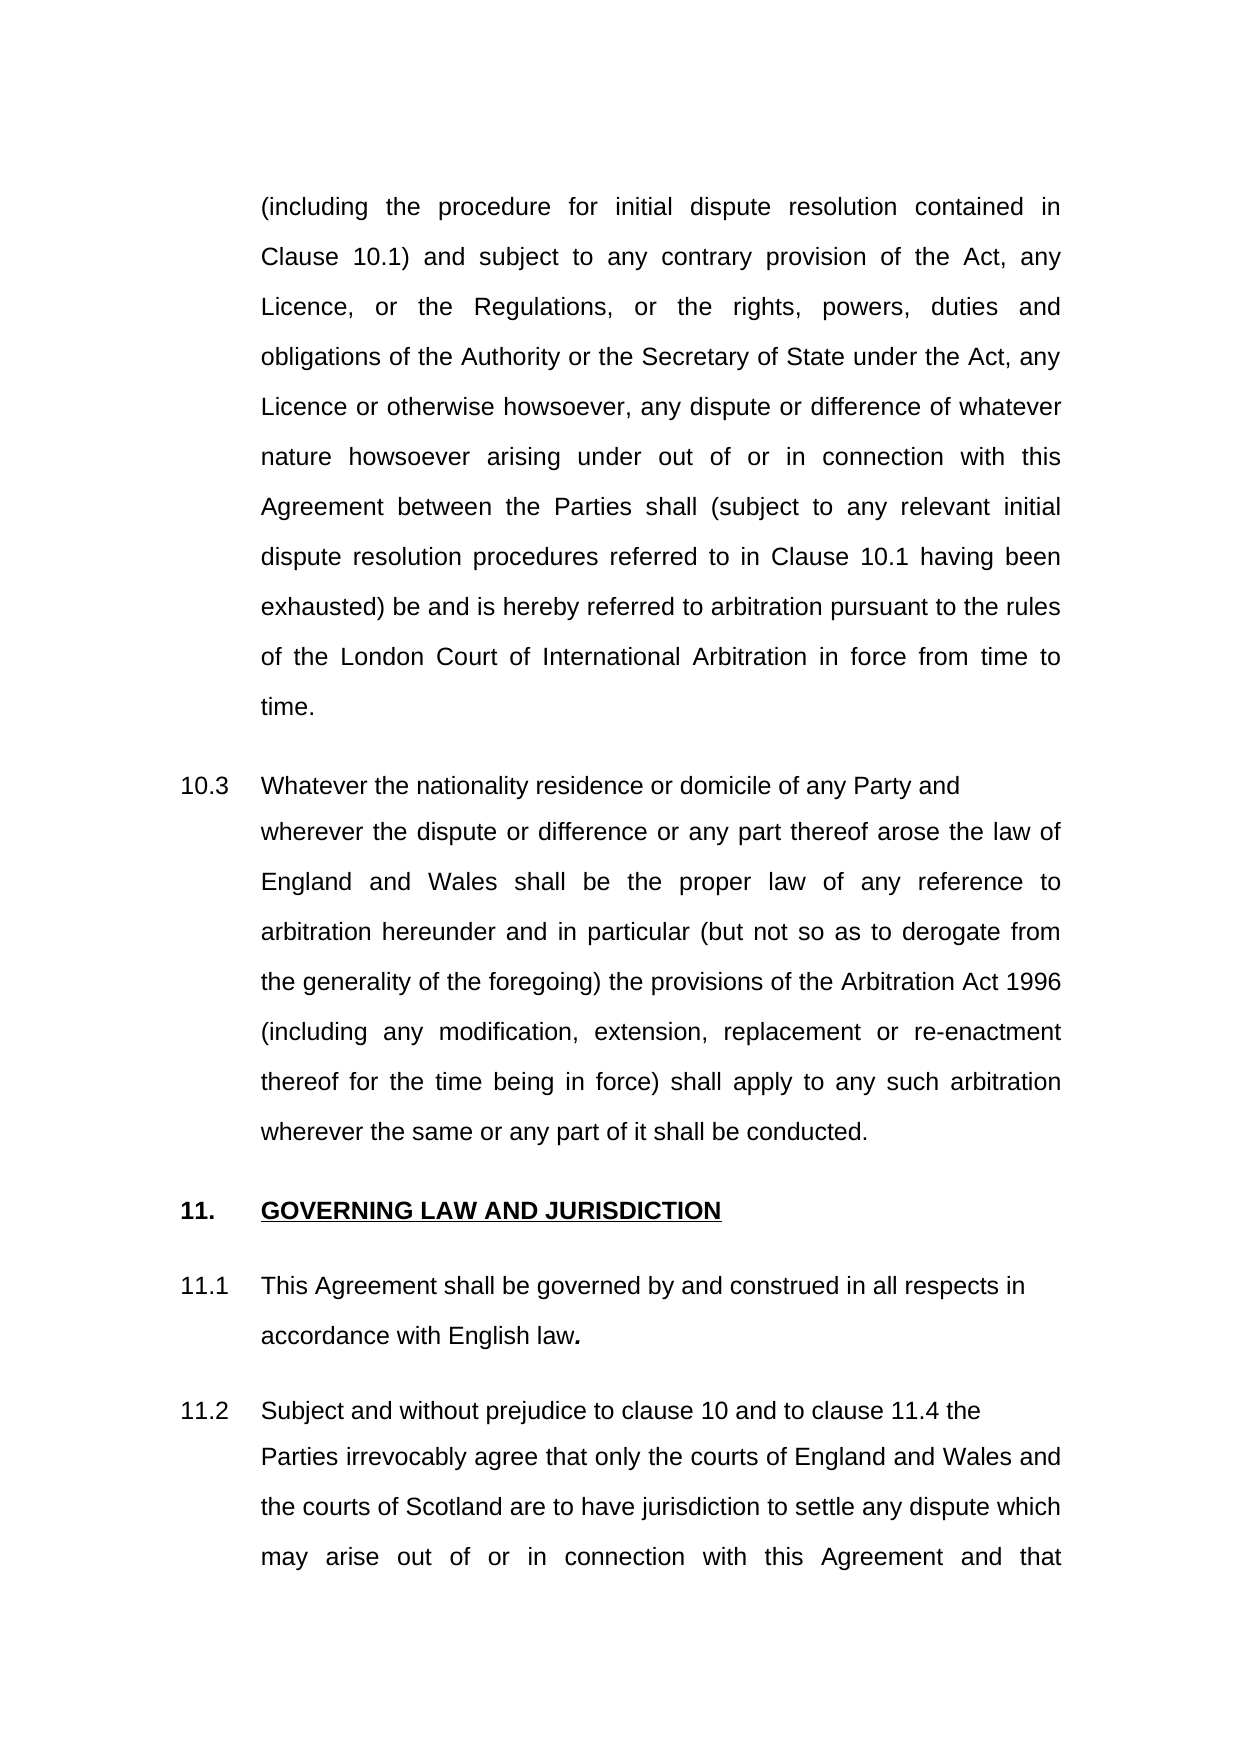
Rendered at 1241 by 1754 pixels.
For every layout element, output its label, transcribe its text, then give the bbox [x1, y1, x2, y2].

text (including the procedure for initial dispute resolution contained in Clause 10.1) and subject to any contrary provision of the Act, any Licence, or the Regulations, or the rights, powers, duties and obligations of the Authority or the Secretary of State under the Act, any Licence or otherwise howsoever, any dispute or difference of whatever nature howsoever arising under out of or in connection with this Agreement between the Parties shall (subject to any relevant initial dispute resolution procedures referred to in Clause 10.1 having been exhausted) be and is hereby referred to arbitration pursuant to the rules of the London Court of International Arbitration in force from time to time. [261, 175, 1063, 725]
text accordance with English law. [261, 1321, 1070, 1350]
text 11. GOVERNING LAW AND JURISDICTION [178, 1196, 1070, 1225]
text 11.2 Subject and without prejudice to clause 10 and to clause 11.4 the [178, 1396, 1070, 1425]
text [261, 1425, 1063, 1575]
text 11.1 This Agreement shall be governed by and construed in all respects in [178, 1271, 1070, 1300]
text wherever the dispute or difference or any part thereof arose the law of England and Wales shall be the proper law of any reference to arbitration hereunder and in particular (but not so as to derogate from the generality of the foregoing) the provisions of the Arbitration Act 1996 (including any modification, extension, replacement or re-enactment thereof for the time being in force) shall apply to any such arbitration wherever the same or any part of it shall be conducted. [261, 800, 1063, 1150]
text 10.3 Whatever the nationality residence or domicile of any Party and [178, 771, 1070, 800]
